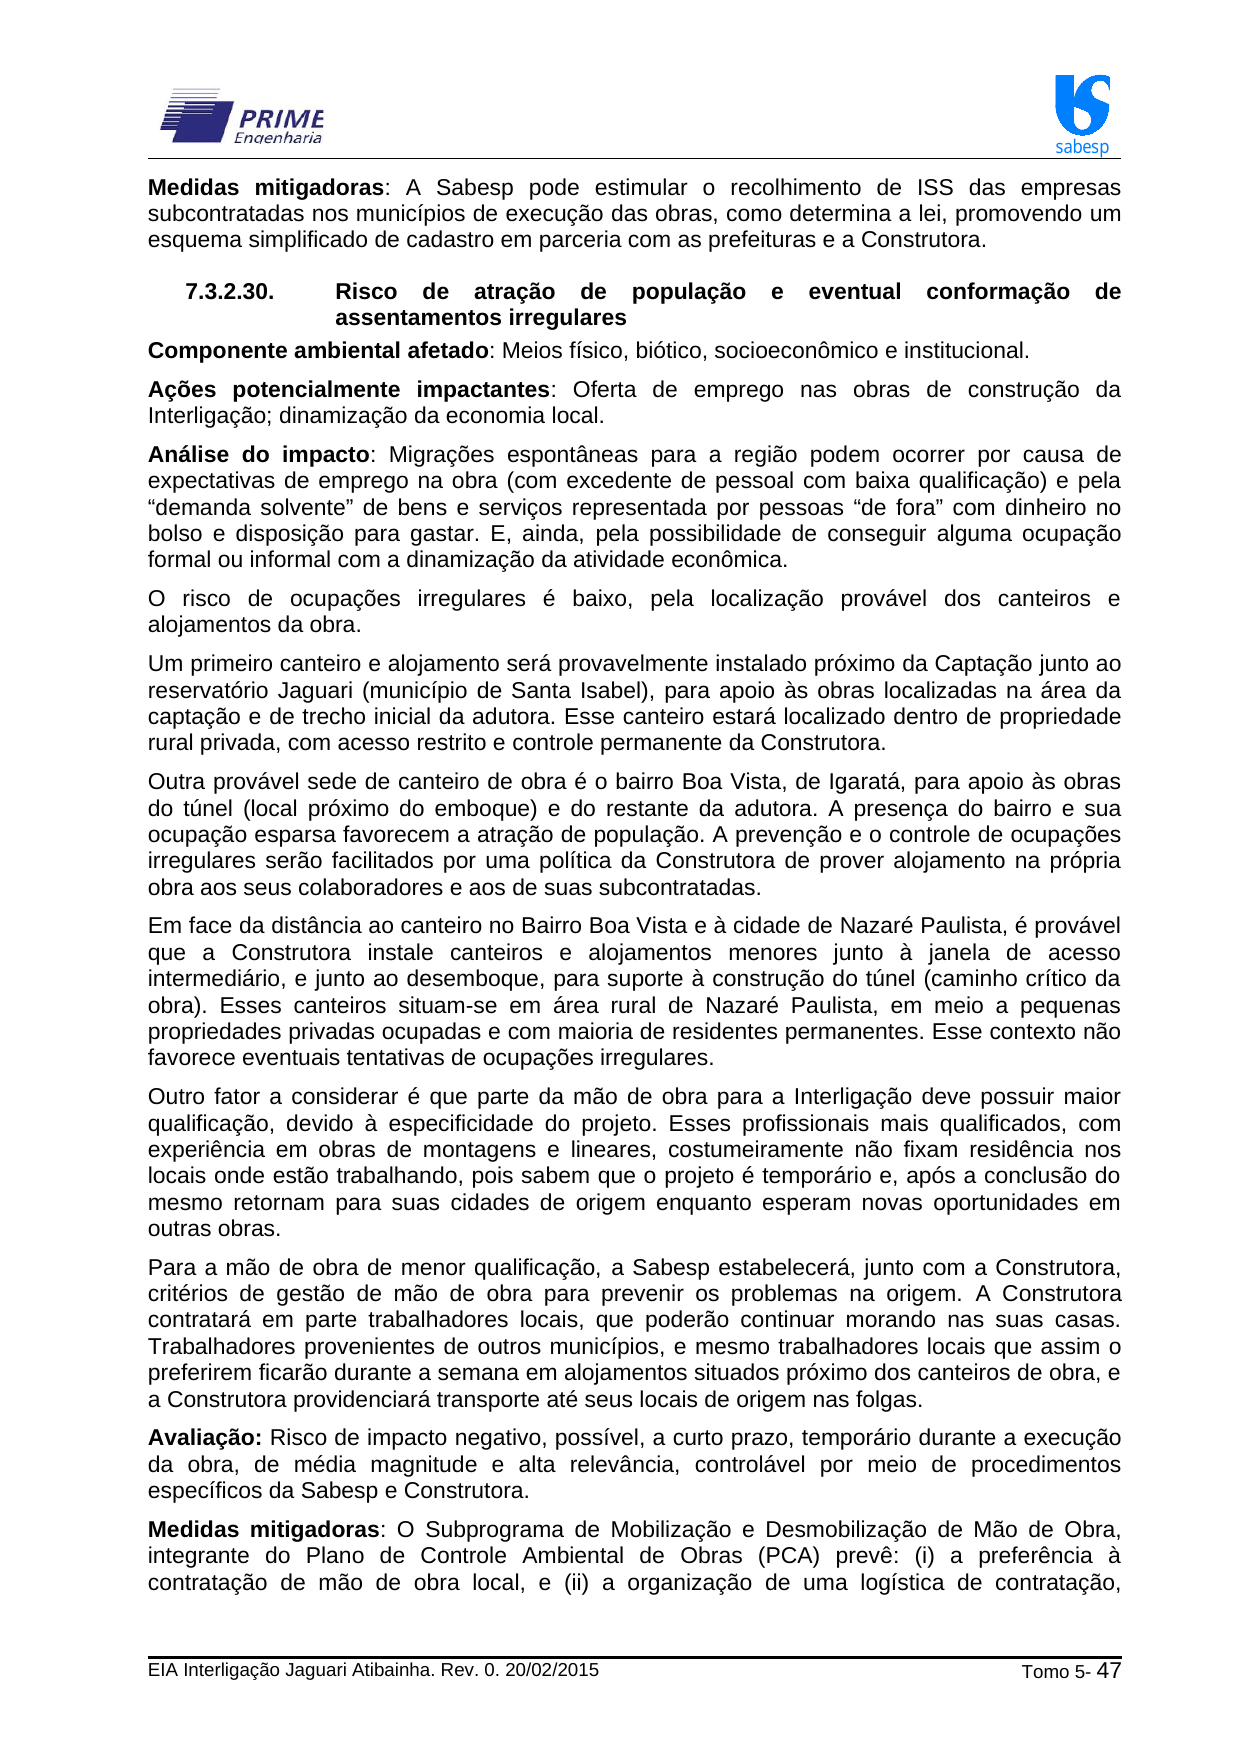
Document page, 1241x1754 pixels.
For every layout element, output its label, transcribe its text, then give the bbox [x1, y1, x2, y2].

text Análise do impacto: Migrações espontâneas para a região podem ocorrer por causa de expectativas de emprego na obra (com excedente de pessoal com baixa qualificação) e pela “demanda solvente” de bens e serviços representada por pessoas “de fora” com dinheiro no bolso e disposição para gastar. E, ainda, pela possibilidade de conseguir alguma ocupação formal ou informal com a dinamização da atividade econômica. [148, 441, 1122, 573]
text Um primeiro canteiro e alojamento será provavelmente instalado próximo da Captação junto ao reservatório Jaguari (município de Santa Isabel), para apoio às obras localizadas na área da captação e de trecho inicial da adutora. Esse canteiro estará localizado dentro de propriedade rural privada, com acesso restrito e controle permanente da Construtora. [148, 650, 1122, 756]
text Componente ambiental afetado: Meios físico, biótico, socioeconômico e institucional. [148, 337, 1122, 363]
text Outra provável sede de canteiro de obra é o bairro Boa Vista, de Igaratá, para apoio às obras do túnel (local próximo do emboque) e do restante da adutora. A presença do bairro e sua ocupação esparsa favorecem a atração de população. A prevenção e o controle de ocupações irregulares serão facilitados por uma política da Construtora de prover alojamento na própria obra aos seus colaboradores e aos de suas subcontratadas. [148, 768, 1122, 900]
subtitle Risco de atração de população e eventual conformação de assentamentos irregulares [185, 278, 1122, 331]
text Em face da distância ao canteiro no Bairro Boa Vista e à cidade de Nazaré Paulista, é provável que a Construtora instale canteiros e alojamentos menores junto à janela de acesso intermediário, e junto ao desemboque, para suporte à construção do túnel (caminho crítico da obra). Esses canteiros situam-se em área rural de Nazaré Paulista, em meio a pequenas propriedades privadas ocupadas e com maioria de residentes permanentes. Esse contexto não favorece eventuais tentativas de ocupações irregulares. [148, 912, 1122, 1071]
text Ações potencialmente impactantes: Oferta de emprego nas obras de construção da Interligação; dinamização da economia local. [148, 376, 1122, 428]
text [148, 1516, 1122, 1595]
text Para a mão de obra de menor qualificação, a Sabesp estabelecerá, junto com a Construtora, critérios de gestão de mão de obra para prevenir os problemas na origem. A Construtora contratará em parte trabalhadores locais, que poderão continuar morando nas suas casas. Trabalhadores provenientes de outros municípios, e mesmo trabalhadores locais que assim o preferirem ficarão durante a semana em alojamentos situados próximo dos canteiros de obra, e a Construtora providenciará transporte até seus locais de origem nas folgas. [148, 1254, 1122, 1412]
text Avaliação: Risco de impacto negativo, possível, a curto prazo, temporário durante a execução da obra, de média magnitude e alta relevância, controlável por meio de procedimentos específicos da Sabesp e Construtora. [148, 1424, 1122, 1503]
text O risco de ocupações irregulares é baixo, pela localização provável dos canteiros e alojamentos da obra. [148, 585, 1122, 638]
text Medidas mitigadoras: A Sabesp pode estimular o recolhimento de ISS das empresas subcontratadas nos municípios de execução das obras, como determina a lei, promovendo um esquema simplificado de cadastro em parceria com as prefeituras e a Construtora. [148, 174, 1122, 253]
text Outro fator a considerar é que parte da mão de obra para a Interligação deve possuir maior qualificação, devido à especificidade do projeto. Esses profissionais mais qualificados, com experiência em obras de montagens e lineares, costumeiramente não fixam residência nos locais onde estão trabalhando, pois sabem que o projeto é temporário e, após a conclusão do mesmo retornam para suas cidades de origem enquanto esperam novas oportunidades em outras obras. [148, 1083, 1122, 1241]
